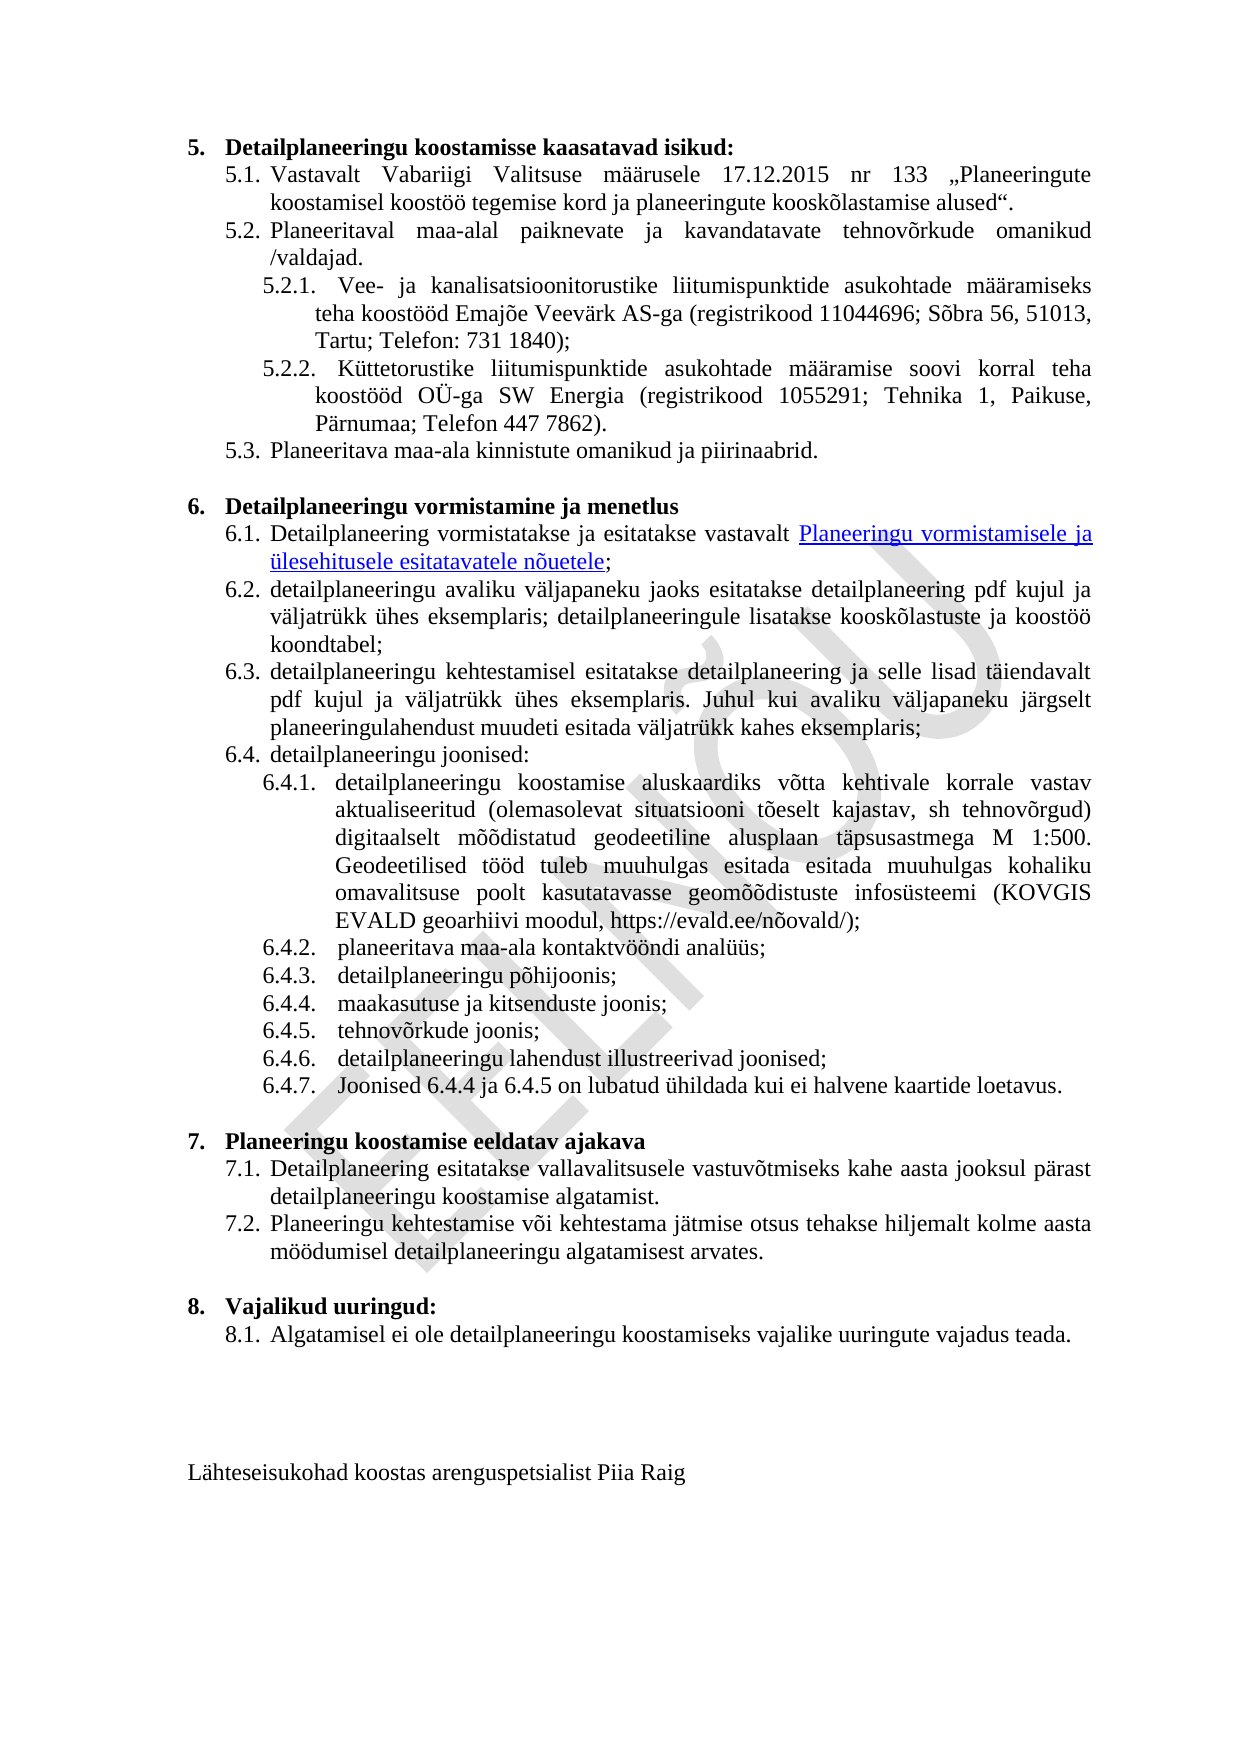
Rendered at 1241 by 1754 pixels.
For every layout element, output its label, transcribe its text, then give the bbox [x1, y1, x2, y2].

list Planeeringu kehtestamise või kehtestama jätmise otsus tehakse hiljemalt kolme aasta möödumisel detailplaneeringu algatamisest arvates. [225, 1209, 1093, 1265]
list detailplaneeringu avaliku väljapaneku jaoks esitatakse detailplaneering pdf kujul ja väljatrükk ühes eksemplaris; detailplaneeringule lisatakse kooskõlastuste ja koostöö koondtabel; [225, 574, 1093, 657]
text Lähteseisukohad koostas arenguspetsialist Piia Raig [187, 1458, 1093, 1486]
list Detailplaneeringu vormistamine ja menetlus [187, 492, 1093, 519]
list Planeeringu koostamise eeldatav ajakava [187, 1127, 1093, 1154]
list Vajalikud uuringud: [187, 1292, 1093, 1320]
list Vastavalt Vabariigi Valitsuse määrusele 17.12.2015 nr 133 „Planeeringute koostamisel koostöö tegemise kord ja planeeringute kooskõlastamise alused“. [225, 161, 1093, 216]
list Planeeritaval maa-alal paiknevate ja kavandatavate tehnovõrkude omanikud /valdajad. [225, 216, 1093, 271]
list tehnovõrkude joonis; [262, 1016, 1093, 1044]
list detailplaneeringu joonised: [225, 740, 1093, 768]
list Planeeritava maa-ala kinnistute omanikud ja piirinaabrid. [225, 437, 1093, 464]
list detailplaneeringu põhijoonis; [262, 961, 1093, 989]
list Detailplaneering vormistatakse ja esitatakse vastavalt Planeeringu vormistamisele ja ülesehitusele esitatavatele nõuetele; [225, 519, 1093, 574]
list Vee- ja kanalisatsioonitorustike liitumispunktide asukohtade määramiseks teha koostööd Emajõe Veevärk AS-ga (registrikood 11044696; Sõbra 56, 51013, Tartu; Telefon: 731 1840); [262, 271, 1093, 354]
list Detailplaneering esitatakse vallavalitsusele vastuvõtmiseks kahe aasta jooksul pärast detailplaneeringu koostamise algatamist. [225, 1154, 1093, 1209]
list maakasutuse ja kitsenduste joonis; [262, 989, 1093, 1016]
list Algatamisel ei ole detailplaneeringu koostamiseks vajalike uuringute vajadus teada. [225, 1320, 1093, 1347]
list Joonised 6.4.4 ja 6.4.5 on lubatud ühildada kui ei halvene kaartide loetavus. [262, 1071, 1093, 1099]
list detailplaneeringu koostamise aluskaardiks võtta kehtivale korrale vastav aktualiseeritud (olemasolevat situatsiooni tõeselt kajastav, sh tehnovõrgud) digitaalselt mõõdistatud geodeetiline alusplaan täpsusastmega M 1:500. Geodeetilised tööd tuleb muuhulgas esitada esitada muuhulgas kohaliku omavalitsuse poolt kasutatavasse geomõõdistuste infosüsteemi (KOVGIS EVALD geoarhiivi moodul, https://evald.ee/nõovald/); [262, 768, 1093, 933]
list Detailplaneeringu koostamisse kaasatavad isikud: [187, 133, 1093, 161]
list Küttetorustike liitumispunktide asukohtade määramise soovi korral teha koostööd OÜ-ga SW Energia (registrikood 1055291; Tehnika 1, Paikuse, Pärnumaa; Telefon 447 7862). [262, 354, 1093, 437]
list planeeritava maa-ala kontaktvööndi analüüs; [262, 933, 1093, 961]
list detailplaneeringu lahendust illustreerivad joonised; [262, 1044, 1093, 1071]
list detailplaneeringu kehtestamisel esitatakse detailplaneering ja selle lisad täiendavalt pdf kujul ja väljatrükk ühes eksemplaris. Juhul kui avaliku väljapaneku järgselt planeeringulahendust muudeti esitada väljatrükk kahes eksemplaris; [225, 657, 1093, 740]
